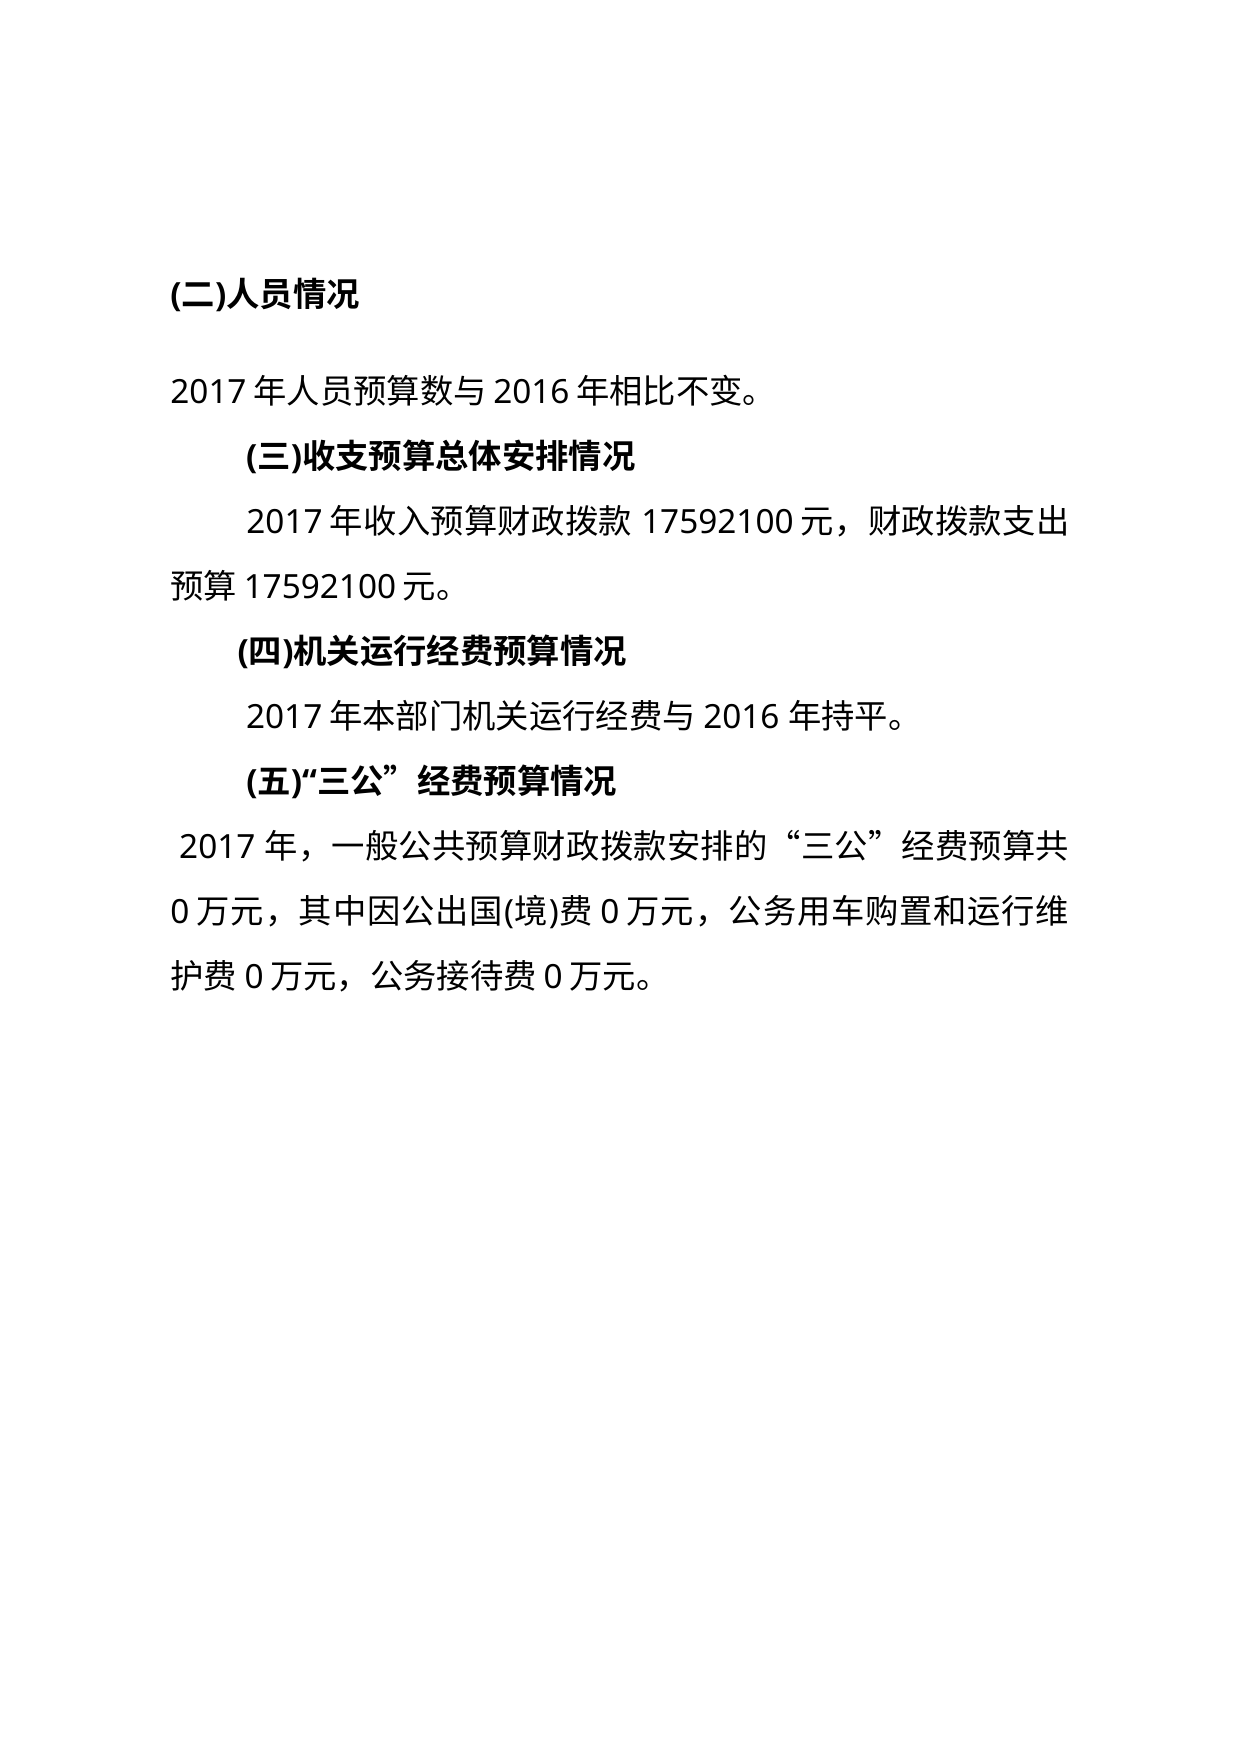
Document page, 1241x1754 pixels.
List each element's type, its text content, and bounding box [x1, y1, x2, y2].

text 2017年收入预算财政拨款 17592100元，财政拨款支出预算17592100元。 [170, 487, 1070, 617]
text (五)“三公”经费预算情况 [170, 747, 1070, 812]
text 2017年人员预算数与2016年相比不变。 [170, 324, 1070, 422]
text (四)机关运行经费预算情况 [170, 617, 1070, 682]
text (三)收支预算总体安排情况 [170, 422, 1070, 487]
text 2017 年，一般公共预算财政拨款安排的“三公”经费预算共 0万元，其中因公出国(境)费0万元，公务用车购置和运行维护费 0万元，公务接待费0万元。 [170, 812, 1070, 1007]
text 2017年本部门机关运行经费与 2016 年持平。 [170, 682, 1070, 747]
text (二)人员情况 [170, 227, 1070, 324]
